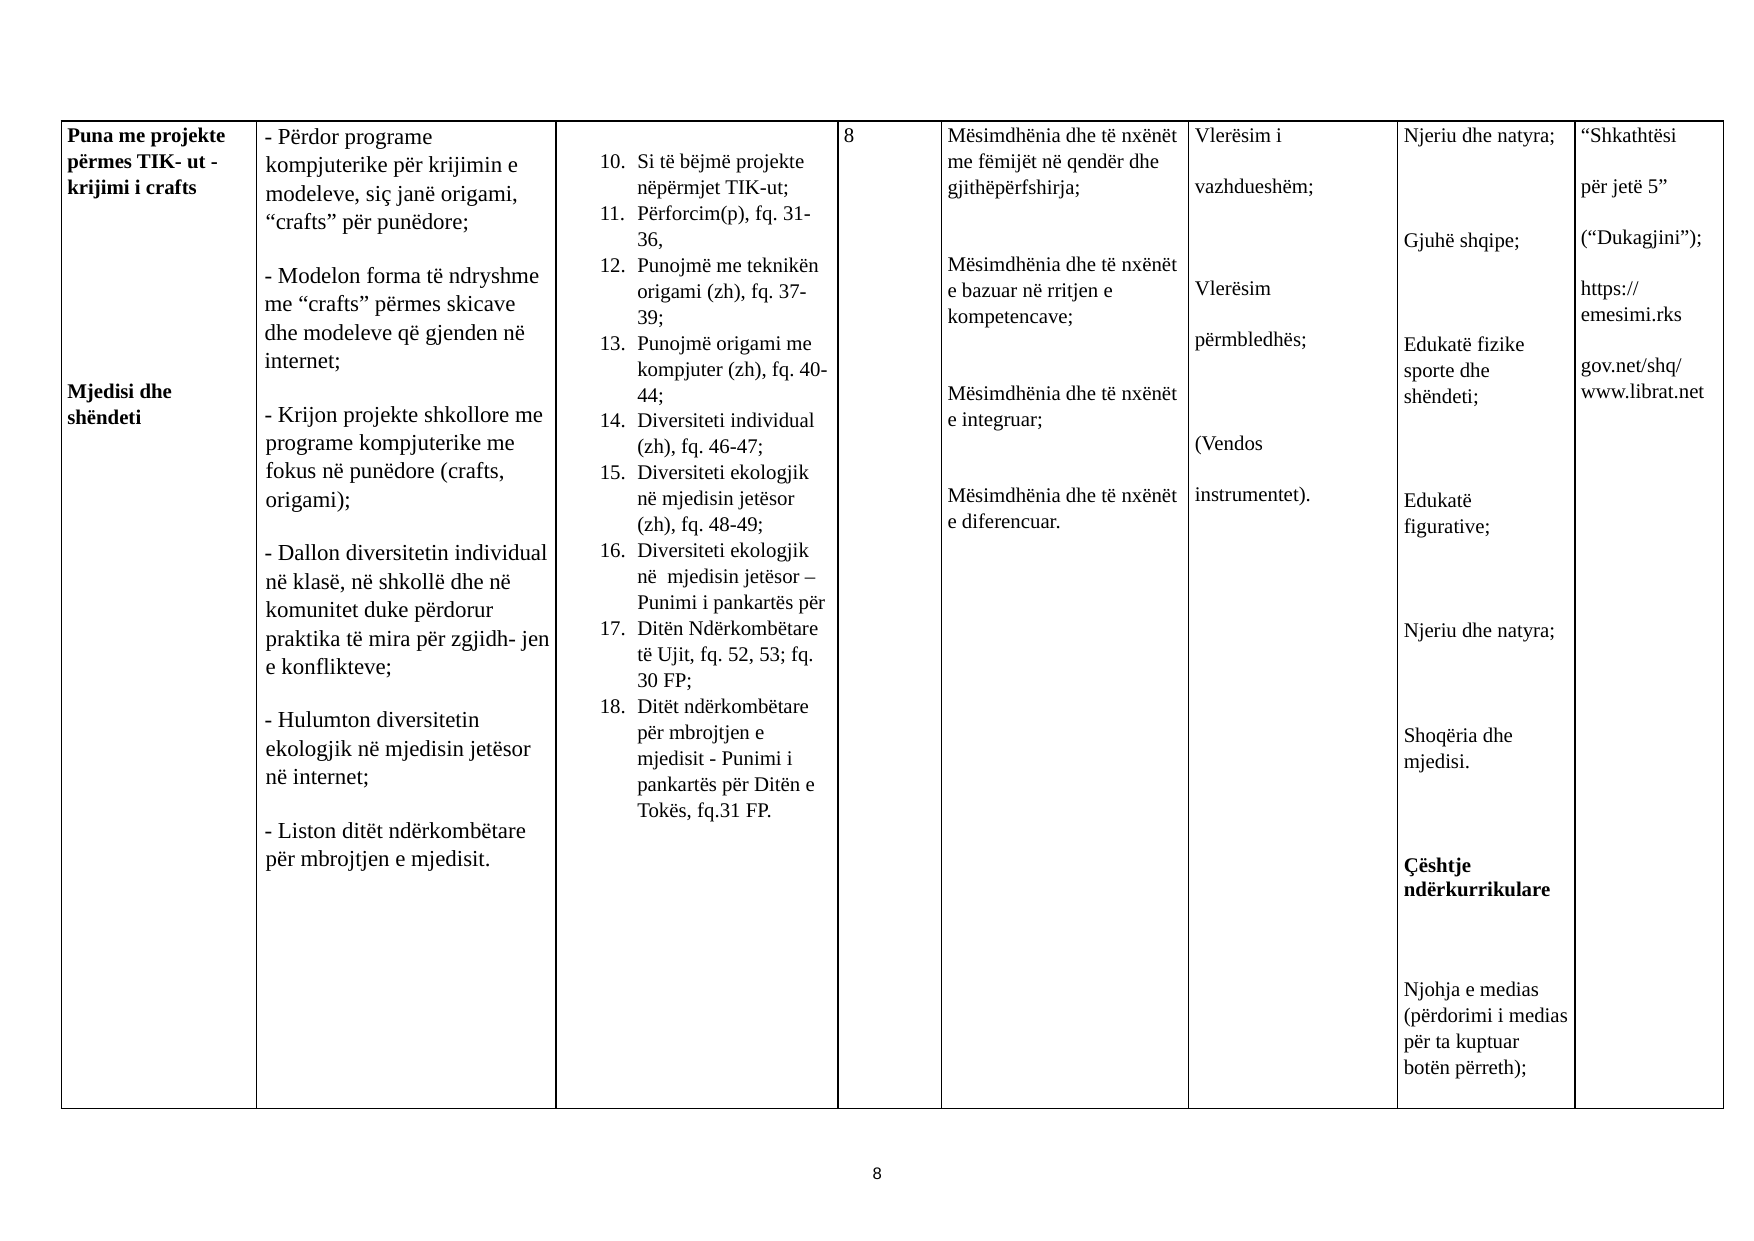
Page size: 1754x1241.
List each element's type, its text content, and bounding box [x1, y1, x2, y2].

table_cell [257, 122, 555, 1108]
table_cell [1398, 122, 1574, 1108]
table_cell 8 [839, 122, 941, 1108]
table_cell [1189, 122, 1397, 1108]
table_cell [62, 122, 256, 1108]
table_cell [557, 122, 837, 1108]
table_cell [942, 122, 1188, 1108]
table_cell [1576, 122, 1723, 1108]
